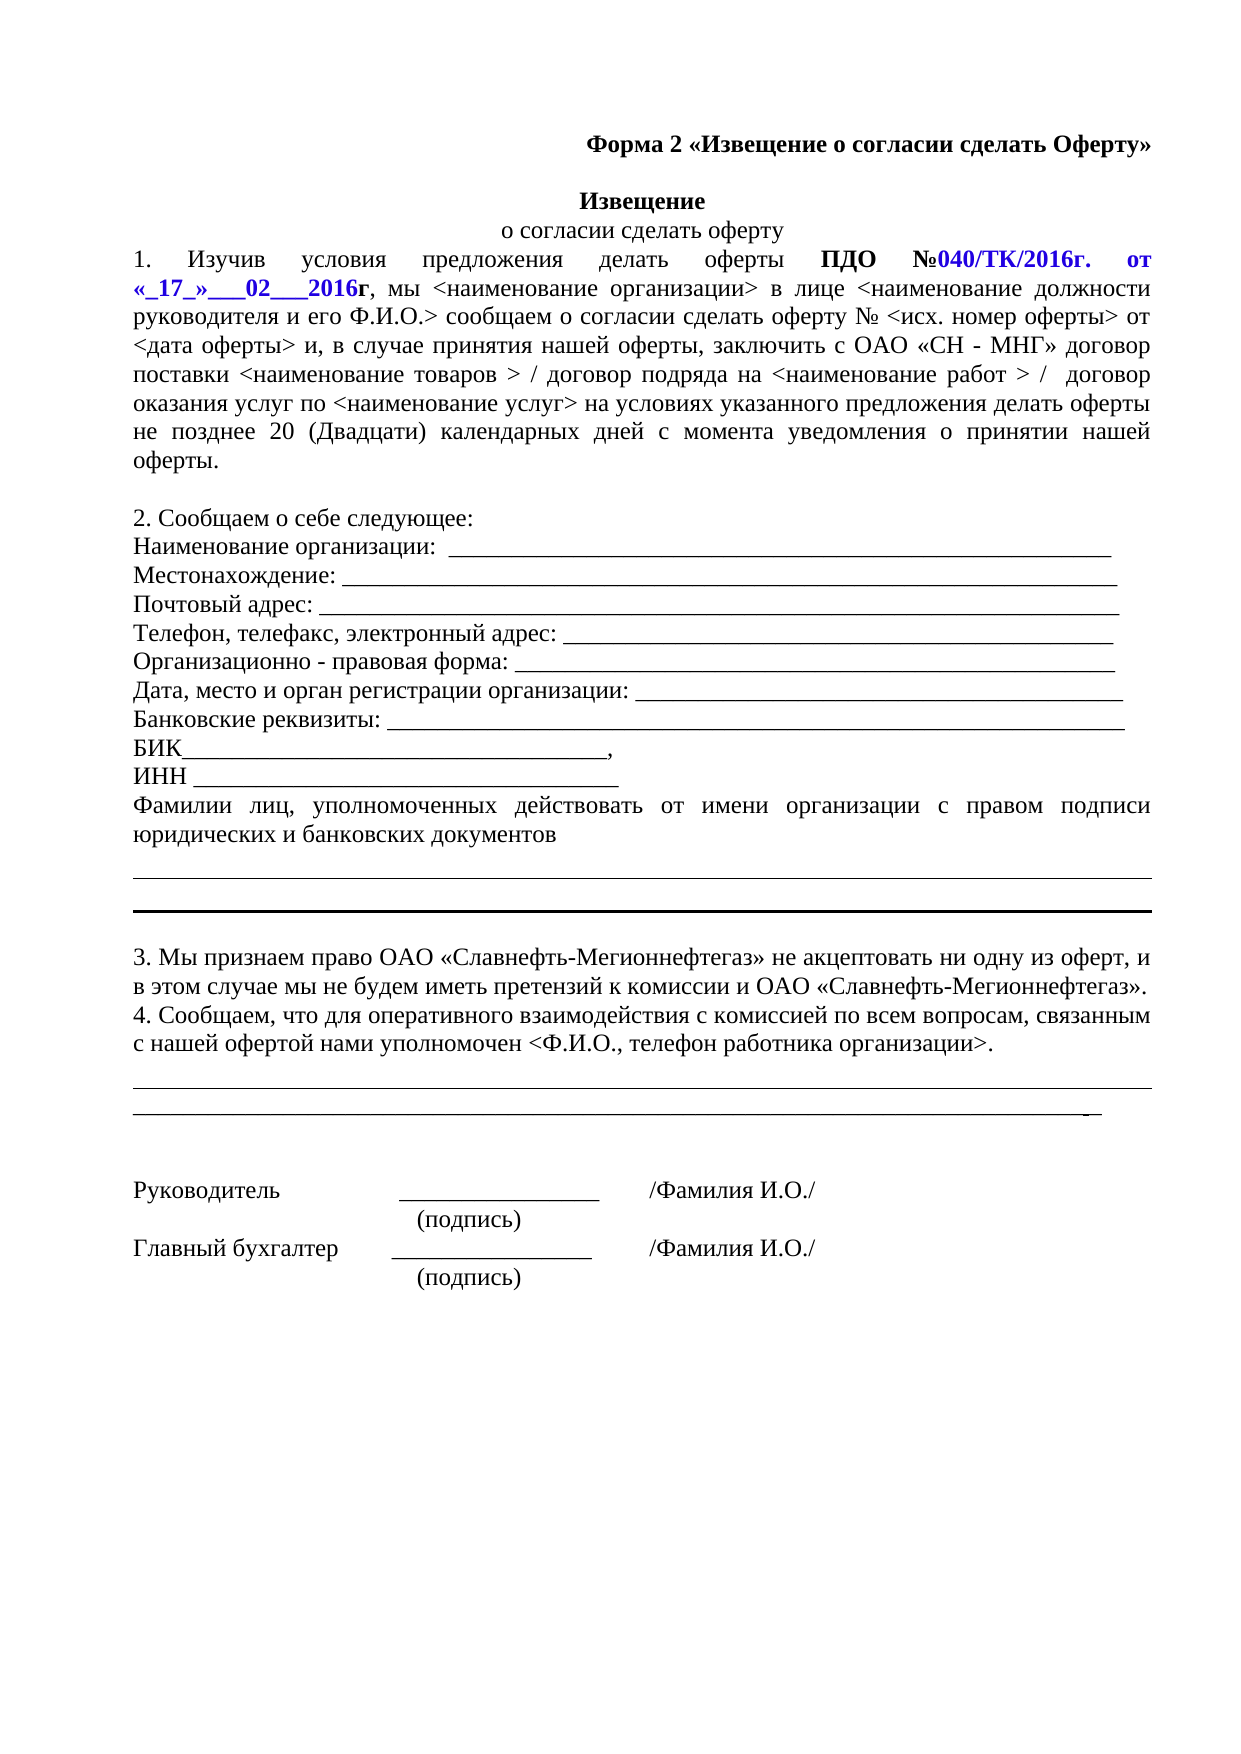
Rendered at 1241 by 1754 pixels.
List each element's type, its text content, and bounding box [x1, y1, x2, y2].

text Главный бухгалтер ________________ /Фамилия И.О./ [133, 1233, 1152, 1262]
text (подпись) [133, 1262, 1152, 1290]
text 1. Изучив условия предложения делать оферты ПДО №040/ТК/2016г. от «_17_»___02___2016г, мы <наименование организации> в лице <наименование должности руководителя и его Ф.И.О.> сообщаем о согласии сделать оферту № <исх. номер оферты> от <дата оферты> и, в случае принятия нашей оферты, заключить с ОАО «СН - МНГ» договор поставки <наименование товаров > / договор подряда на <наименование работ > / договор оказания услуг по <наименование услуг> на условиях указанного предложения делать оферты не позднее 20 (Двадцати) календарных дней с момента уведомления о принятии нашей оферты. [133, 244, 1152, 474]
text Местонахождение: ______________________________________________________________ [133, 560, 1152, 589]
text о согласии сделать оферту [133, 215, 1152, 244]
text Почтовый адрес: ________________________________________________________________ [133, 589, 1152, 618]
text 4. Сообщаем, что для оперативного взаимодействия с комиссией по всем вопросам, связанным с нашей офертой нами уполномочен <Ф.И.О., телефон работника организации>. [133, 1000, 1152, 1057]
text ИНН __________________________________ [133, 761, 1152, 790]
text Организационно - правовая форма: ________________________________________________ [133, 646, 1152, 675]
text Наименование организации: _____________________________________________________ [133, 531, 1152, 560]
text (подпись) [133, 1204, 1152, 1233]
text Фамилии лиц, уполномоченных действовать от имени организации с правом подписи юридических и банковских документов [133, 790, 1152, 848]
text Руководитель ________________ /Фамилия И.О./ [133, 1175, 1152, 1204]
text 3. Мы признаем право ОАО «Славнефть-Мегионнефтегаз» не акцептовать ни одну из оферт, и в этом случае мы не будем иметь претензий к комиссии и ОАО «Славнефть-Мегионнефтегаз». [133, 942, 1152, 1000]
text 2. Сообщаем о себе следующее: [133, 503, 1152, 531]
text Телефон, телефакс, электронный адрес: ____________________________________________ [133, 618, 1152, 646]
text Дата, место и орган регистрации организации: _______________________________________ [133, 675, 1152, 704]
text ____________________________________________________________________________ _ [133, 1089, 1152, 1118]
text Извещение [133, 186, 1152, 215]
text БИК__________________________________, [133, 733, 1152, 761]
text Форма 2 «Извещение о согласии сделать Оферту» [133, 129, 1152, 158]
text Банковские реквизиты: ___________________________________________________________ [133, 704, 1152, 733]
